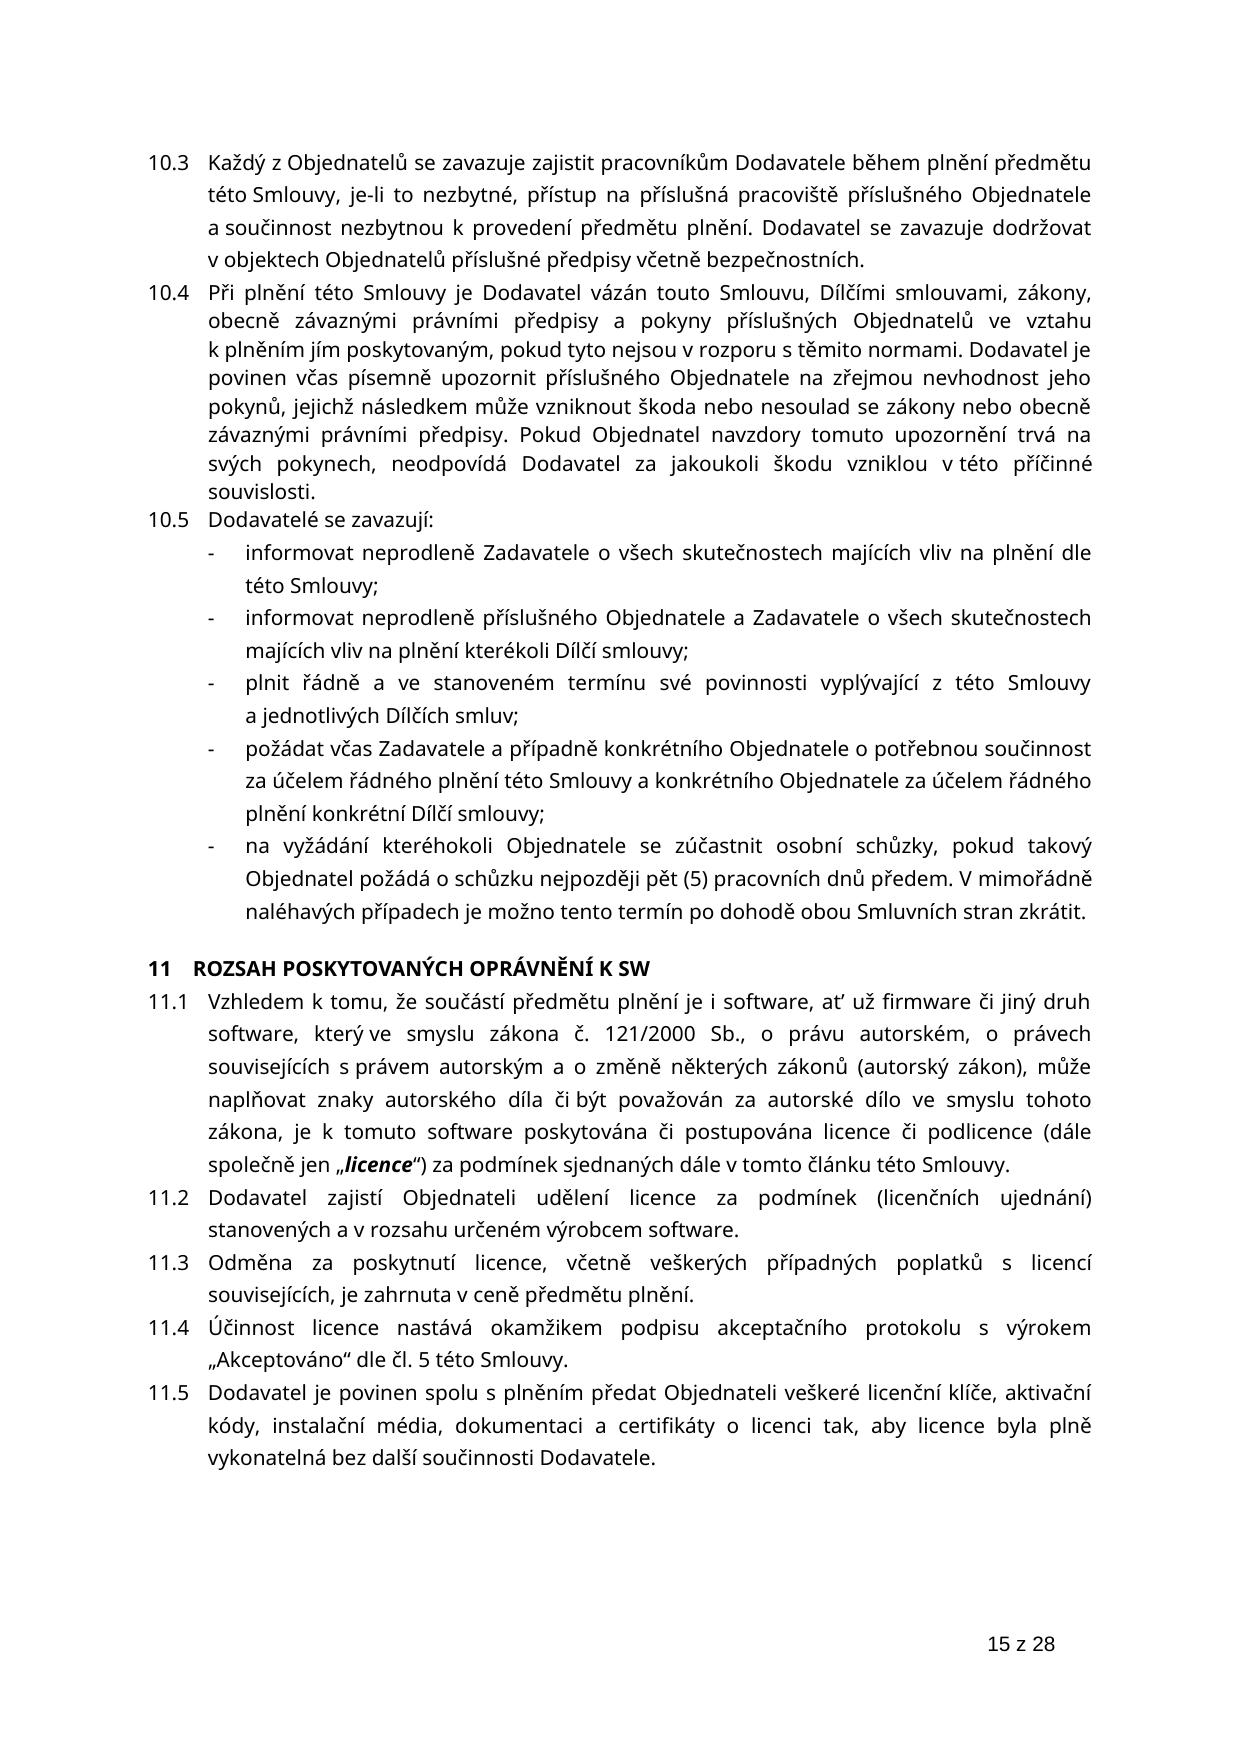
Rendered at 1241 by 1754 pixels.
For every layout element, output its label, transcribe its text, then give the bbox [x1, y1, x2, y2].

subtitle na vyžádání kteréhokoli Objednatele se zúčastnit osobní schůzky, pokud takový Objednatel požádá o schůzku nejpozději pět (5) pracovních dnů předem. V mimořádně naléhavých případech je možno tento termín po dohodě obou Smluvních stran zkrátit. [208, 832, 1093, 925]
subtitle Vzhledem k tomu, že součástí předmětu plnění je i software, at’ už firmware či jiný druh software, který ve smyslu zákona č. 121/2000 Sb., o právu autorském, o právech souvisejících s právem autorským a o změně některých zákonů (autorský zákon), může naplňovat znaky autorského díla či být považován za autorské dílo ve smyslu tohoto zákona, je k tomuto software poskytována či postupována licence či podlicence (dále společně jen „licence“) za podmínek sjednaných dále v tomto článku této Smlouvy. [148, 987, 1093, 1178]
subtitle požádat včas Zadavatele a případně konkrétního Objednatele o potřebnou součinnost za účelem řádného plnění této Smlouvy a konkrétního Objednatele za účelem řádného plnění konkrétní Dílčí smlouvy; [208, 734, 1093, 827]
subtitle Při plnění této Smlouvy je Dodavatel vázán touto Smlouvu, Dílčími smlouvami, zákony, obecně závaznými právními předpisy a pokyny příslušných Objednatelů ve vztahu k plněním jím poskytovaným, pokud tyto nejsou v rozporu s těmito normami. Dodavatel je povinen včas písemně upozornit příslušného Objednatele na zřejmou nevhodnost jeho pokynů, jejichž následkem může vzniknout škoda nebo nesoulad se zákony nebo obecně závaznými právními předpisy. Pokud Objednatel navzdory tomuto upozornění trvá na svých pokynech, neodpovídá Dodavatel za jakoukoli škodu vzniklou v této příčinné souvislosti. [148, 278, 1093, 506]
subtitle plnit řádně a ve stanoveném termínu své povinnosti vyplývající z této Smlouvy a jednotlivých Dílčích smluv; [208, 668, 1093, 729]
subtitle Odměna za poskytnutí licence, včetně veškerých případných poplatků s licencí souvisejících, je zahrnuta v ceně předmětu plnění. [148, 1248, 1093, 1309]
subtitle informovat neprodleně příslušného Objednatele a Zadavatele o všech skutečnostech majících vliv na plnění kterékoli Dílčí smlouvy; [208, 603, 1093, 664]
subtitle informovat neprodleně Zadavatele o všech skutečnostech majících vliv na plnění dle této Smlouvy; [208, 538, 1093, 599]
subtitle Dodavatel zajistí Objednateli udělení licence za podmínek (licenčních ujednání) stanovených a v rozsahu určeném výrobcem software. [148, 1183, 1093, 1244]
subtitle Každý z Objednatelů se zavazuje zajistit pracovníkům Dodavatele během plnění předmětu této Smlouvy, je-li to nezbytné, přístup na příslušná pracoviště příslušného Objednatele a součinnost nezbytnou k provedení předmětu plnění. Dodavatel se zavazuje dodržovat v objektech Objednatelů příslušné předpisy včetně bezpečnostních. [148, 148, 1093, 274]
subtitle Dodavatel je povinen spolu s plněním předat Objednateli veškeré licenční klíče, aktivační kódy, instalační média, dokumentaci a certifikáty o licenci tak, aby licence byla plně vykonatelná bez další součinnosti Dodavatele. [148, 1378, 1093, 1472]
subtitle Účinnost licence nastává okamžikem podpisu akceptačního protokolu s výrokem „Akceptováno“ dle čl. 5 této Smlouvy. [148, 1313, 1093, 1374]
subtitle Dodavatelé se zavazují: [148, 506, 1093, 534]
subtitle Rozsah poskytovaných oprávnění k SW [148, 954, 1093, 983]
